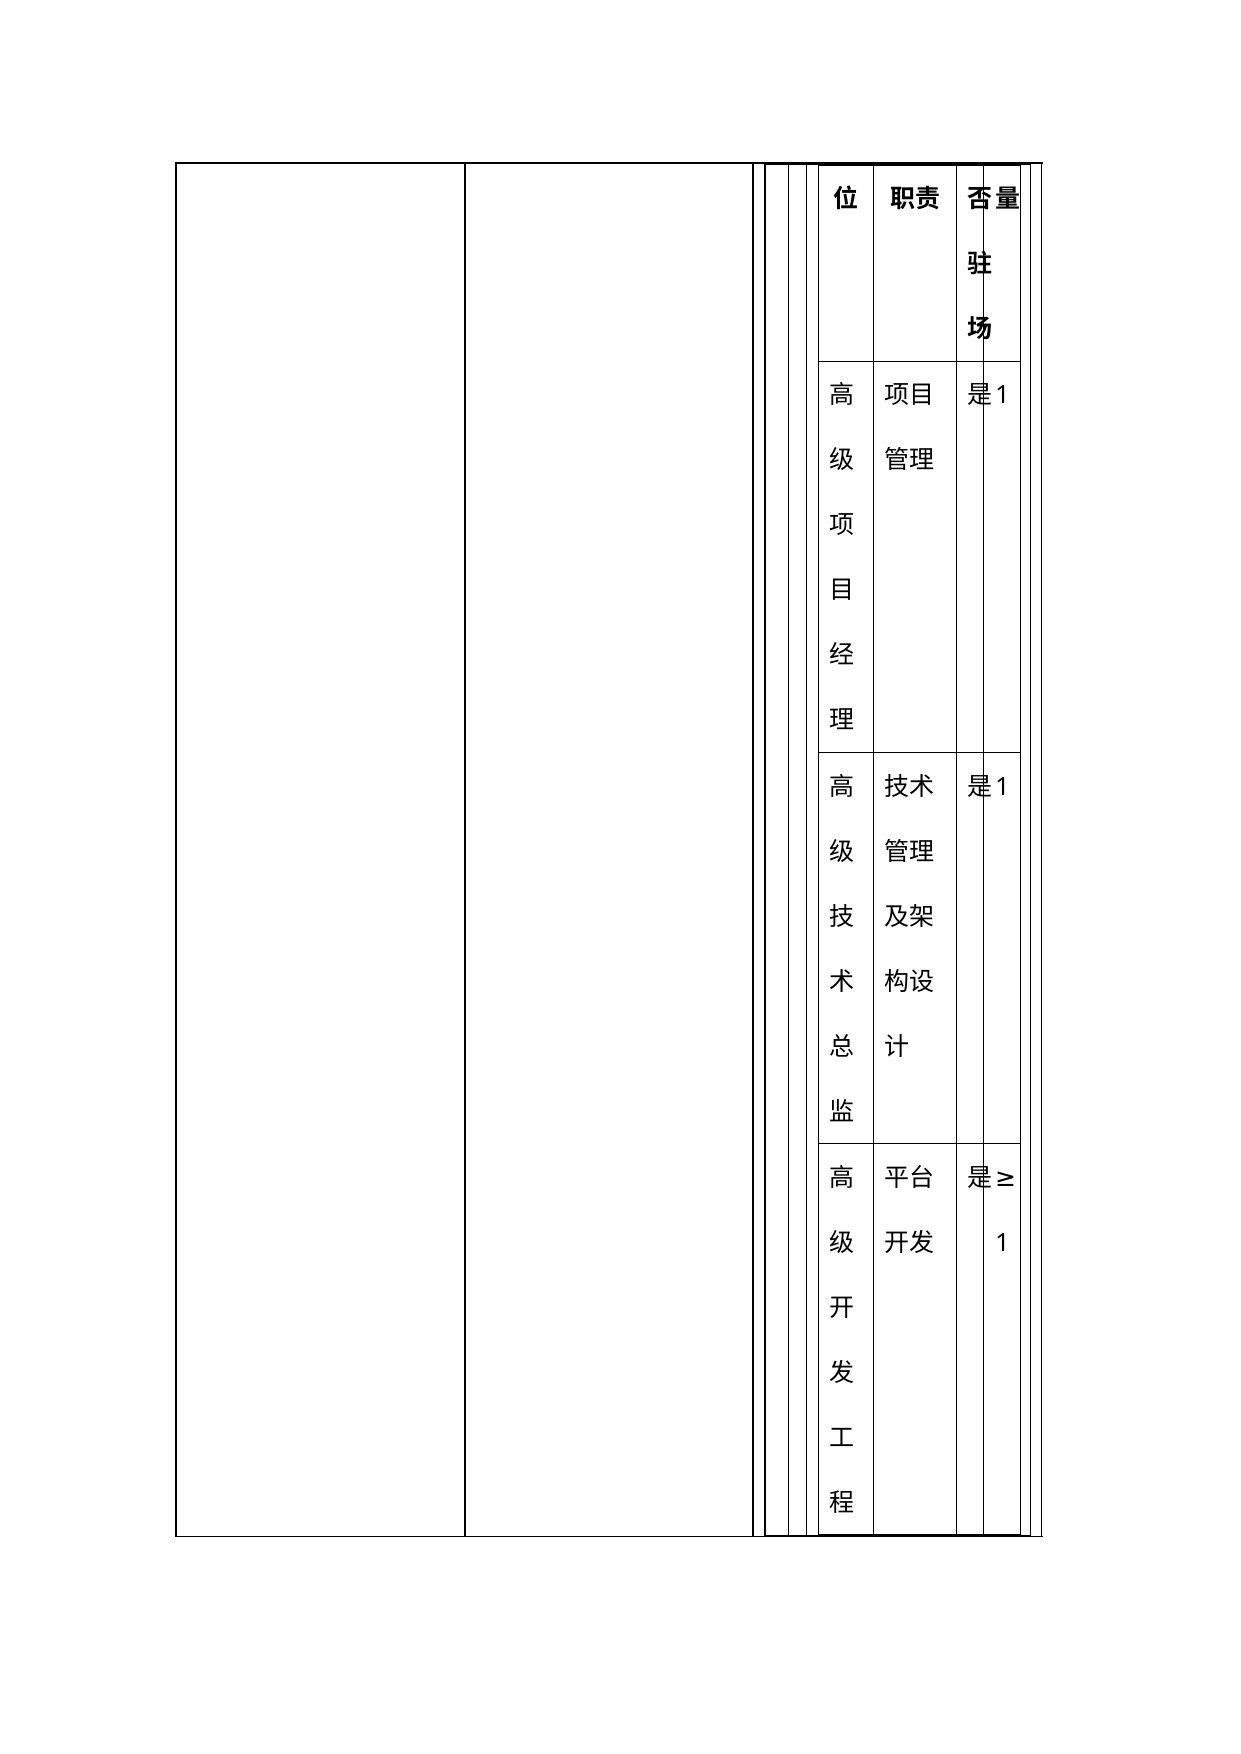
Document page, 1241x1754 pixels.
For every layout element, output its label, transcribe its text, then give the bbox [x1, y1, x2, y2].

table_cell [766, 165, 788, 1535]
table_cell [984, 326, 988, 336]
table_cell 供应商报价不允许超过标的金额 （招单价的）供应商报价不允许超过标的单价 标的名称：陕西省大货车交通安全智能管理服务平台建设项目 [984, 362, 1020, 752]
table_cell 供应商报价不允许超过标的金额 （招单价的）供应商报价不允许超过标的单价 标的名称：陕西省大货车交通安全智能管理服务平台建设项目 [874, 362, 956, 752]
table_cell [177, 164, 464, 1536]
table_cell 供应商报价不允许超过标的金额 （招单价的）供应商报价不允许超过标的单价 标的名称：陕西省大货车交通安全智能管理服务平台建设项目 [819, 1144, 873, 1534]
table_cell 供应商报价不允许超过标的金额 （招单价的）供应商报价不允许超过标的单价 标的名称：陕西省大货车交通安全智能管理服务平台建设项目 [874, 753, 956, 1143]
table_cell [754, 164, 764, 1536]
table_cell 供应商报价不允许超过标的金额 （招单价的）供应商报价不允许超过标的单价 标的名称：陕西省大货车交通安全智能管理服务平台建设项目 [819, 362, 873, 752]
table_cell 1 [466, 164, 752, 1536]
table_cell 供应商报价不允许超过标的金额 （招单价的）供应商报价不允许超过标的单价 标的名称：陕西省大货车交通安全智能管理服务平台建设项目 [874, 1144, 956, 1534]
table_cell 供应商报价不允许超过标的金额 （招单价的）供应商报价不允许超过标的单价 标的名称：陕西省大货车交通安全智能管理服务平台建设项目 [957, 362, 983, 752]
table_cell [789, 165, 806, 1535]
table_cell 供应商报价不允许超过标的金额 （招单价的）供应商报价不允许超过标的单价 标的名称：陕西省大货车交通安全智能管理服务平台建设项目 [957, 1144, 983, 1534]
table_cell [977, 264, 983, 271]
table_cell 供应商报价不允许超过标的金额 （招单价的）供应商报价不允许超过标的单价 标的名称：陕西省大货车交通安全智能管理服务平台建设项目 [819, 166, 873, 361]
table_cell 供应商报价不允许超过标的金额 （招单价的）供应商报价不允许超过标的单价 标的名称：陕西省大货车交通安全智能管理服务平台建设项目 [984, 1144, 1020, 1534]
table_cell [1031, 164, 1041, 1536]
table_cell 供应商报价不允许超过标的金额 （招单价的）供应商报价不允许超过标的单价 标的名称：陕西省大货车交通安全智能管理服务平台建设项目 [874, 166, 956, 361]
table_cell 供应商报价不允许超过标的金额 （招单价的）供应商报价不允许超过标的单价 标的名称：陕西省大货车交通安全智能管理服务平台建设项目 [957, 753, 983, 1143]
table_cell 供应商报价不允许超过标的金额 （招单价的）供应商报价不允许超过标的单价 标的名称：陕西省大货车交通安全智能管理服务平台建设项目 [984, 753, 1020, 1143]
table_cell 供应商报价不允许超过标的金额 （招单价的）供应商报价不允许超过标的单价 标的名称：陕西省大货车交通安全智能管理服务平台建设项目 [819, 753, 873, 1143]
